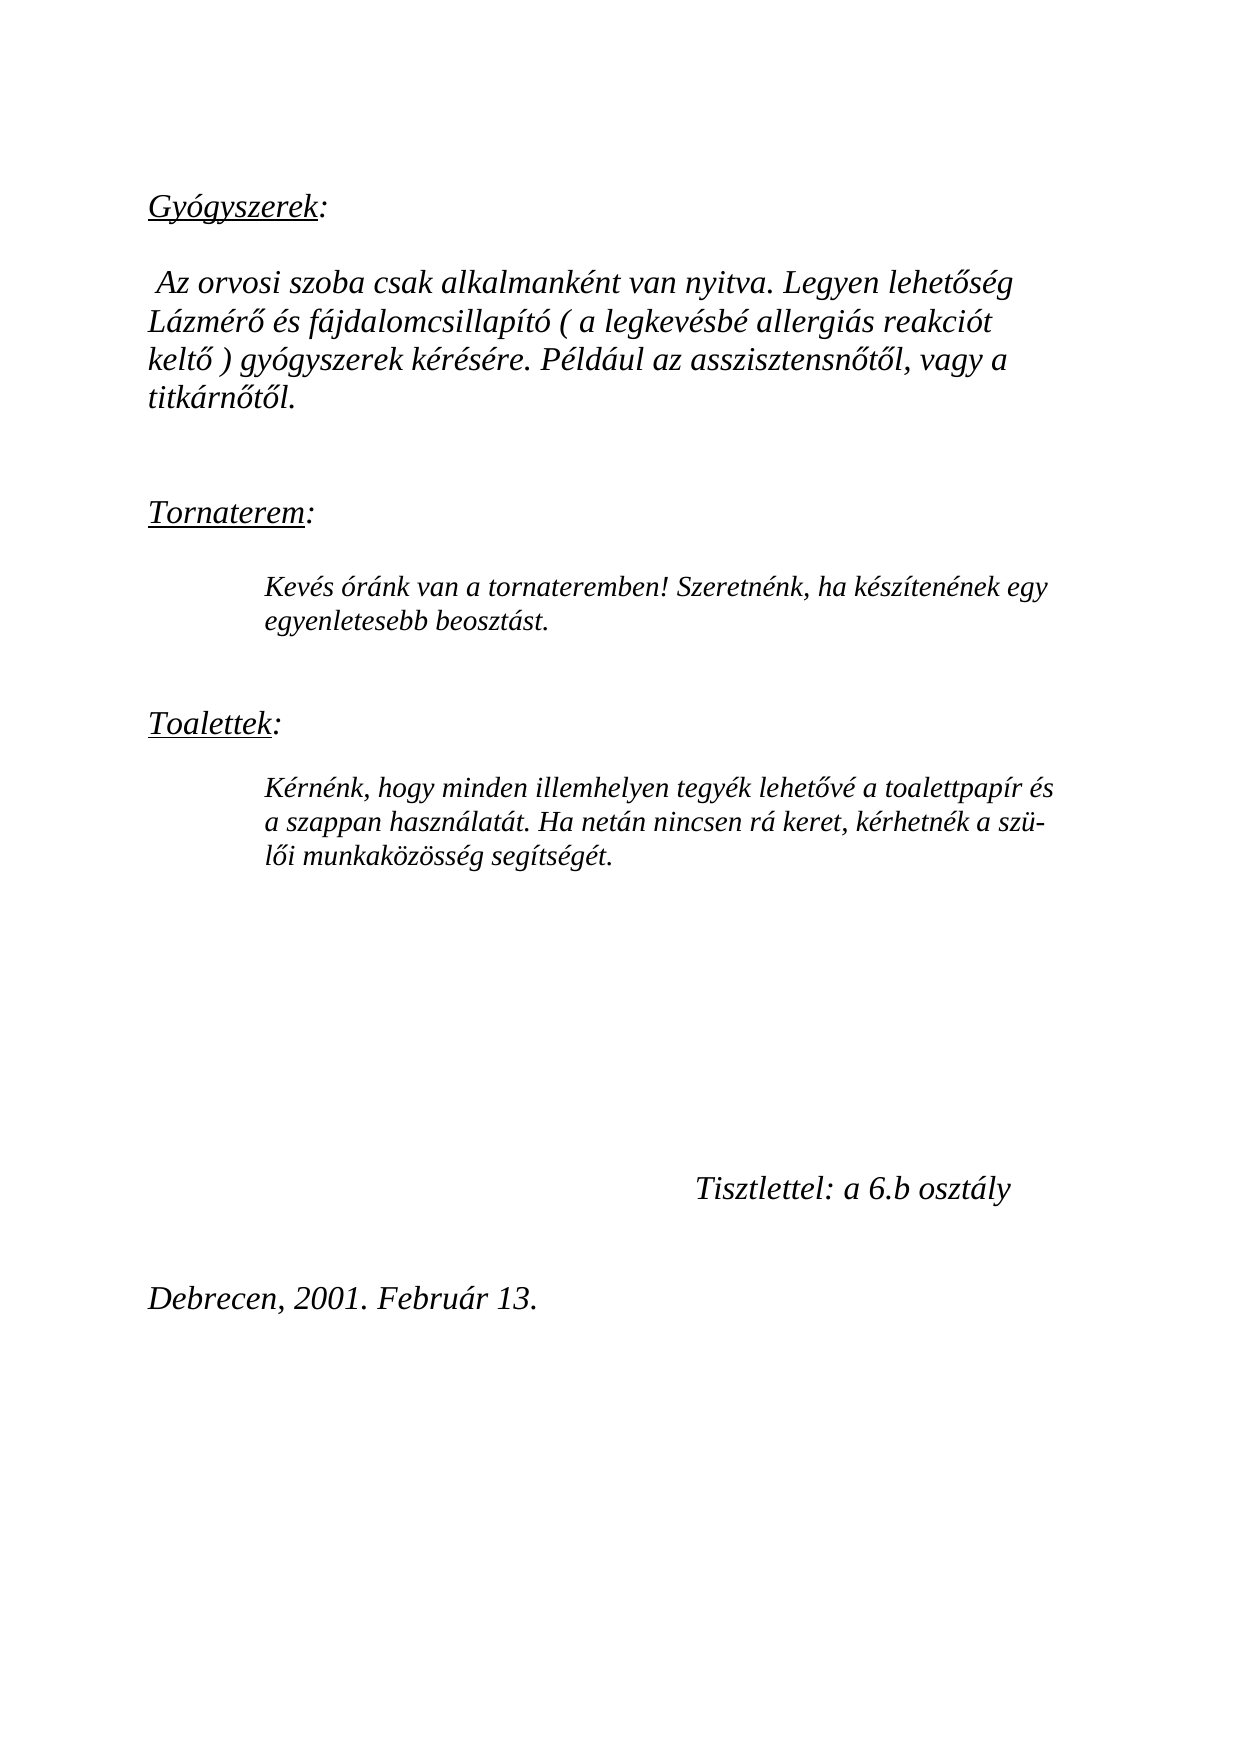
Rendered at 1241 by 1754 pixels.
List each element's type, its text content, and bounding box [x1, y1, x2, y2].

text Toalettek: [148, 703, 1093, 742]
subtitle Kevés óránk van a tornateremben! Szeretnénk, ha készítenének egy [148, 569, 1093, 603]
text Tisztlettel: a 6.b osztály [148, 1168, 1093, 1207]
text Az orvosi szoba csak alkalmanként van nyitva. Legyen lehetőség Lázmérő és fájdalomcsillapító ( a legkevésbé allergiás reakciót keltő ) gyógyszerek kérésére. Például az asszisztensnőtől, vagy a titkárnőtől. [148, 263, 1093, 416]
text lői munkaközösség segítségét. [148, 838, 1093, 871]
text egyenletesebb beosztást. [148, 603, 1093, 636]
text Kérnénk, hogy minden illemhelyen tegyék lehetővé a toalettpapír és [148, 771, 1093, 804]
text Gyógyszerek: [148, 186, 1093, 224]
text Debrecen, 2001. Február 13. [148, 1278, 1093, 1317]
text a szappan használatát. Ha netán nincsen rá keret, kérhetnék a szü- [148, 804, 1093, 838]
text Tornaterem: [148, 493, 1093, 531]
